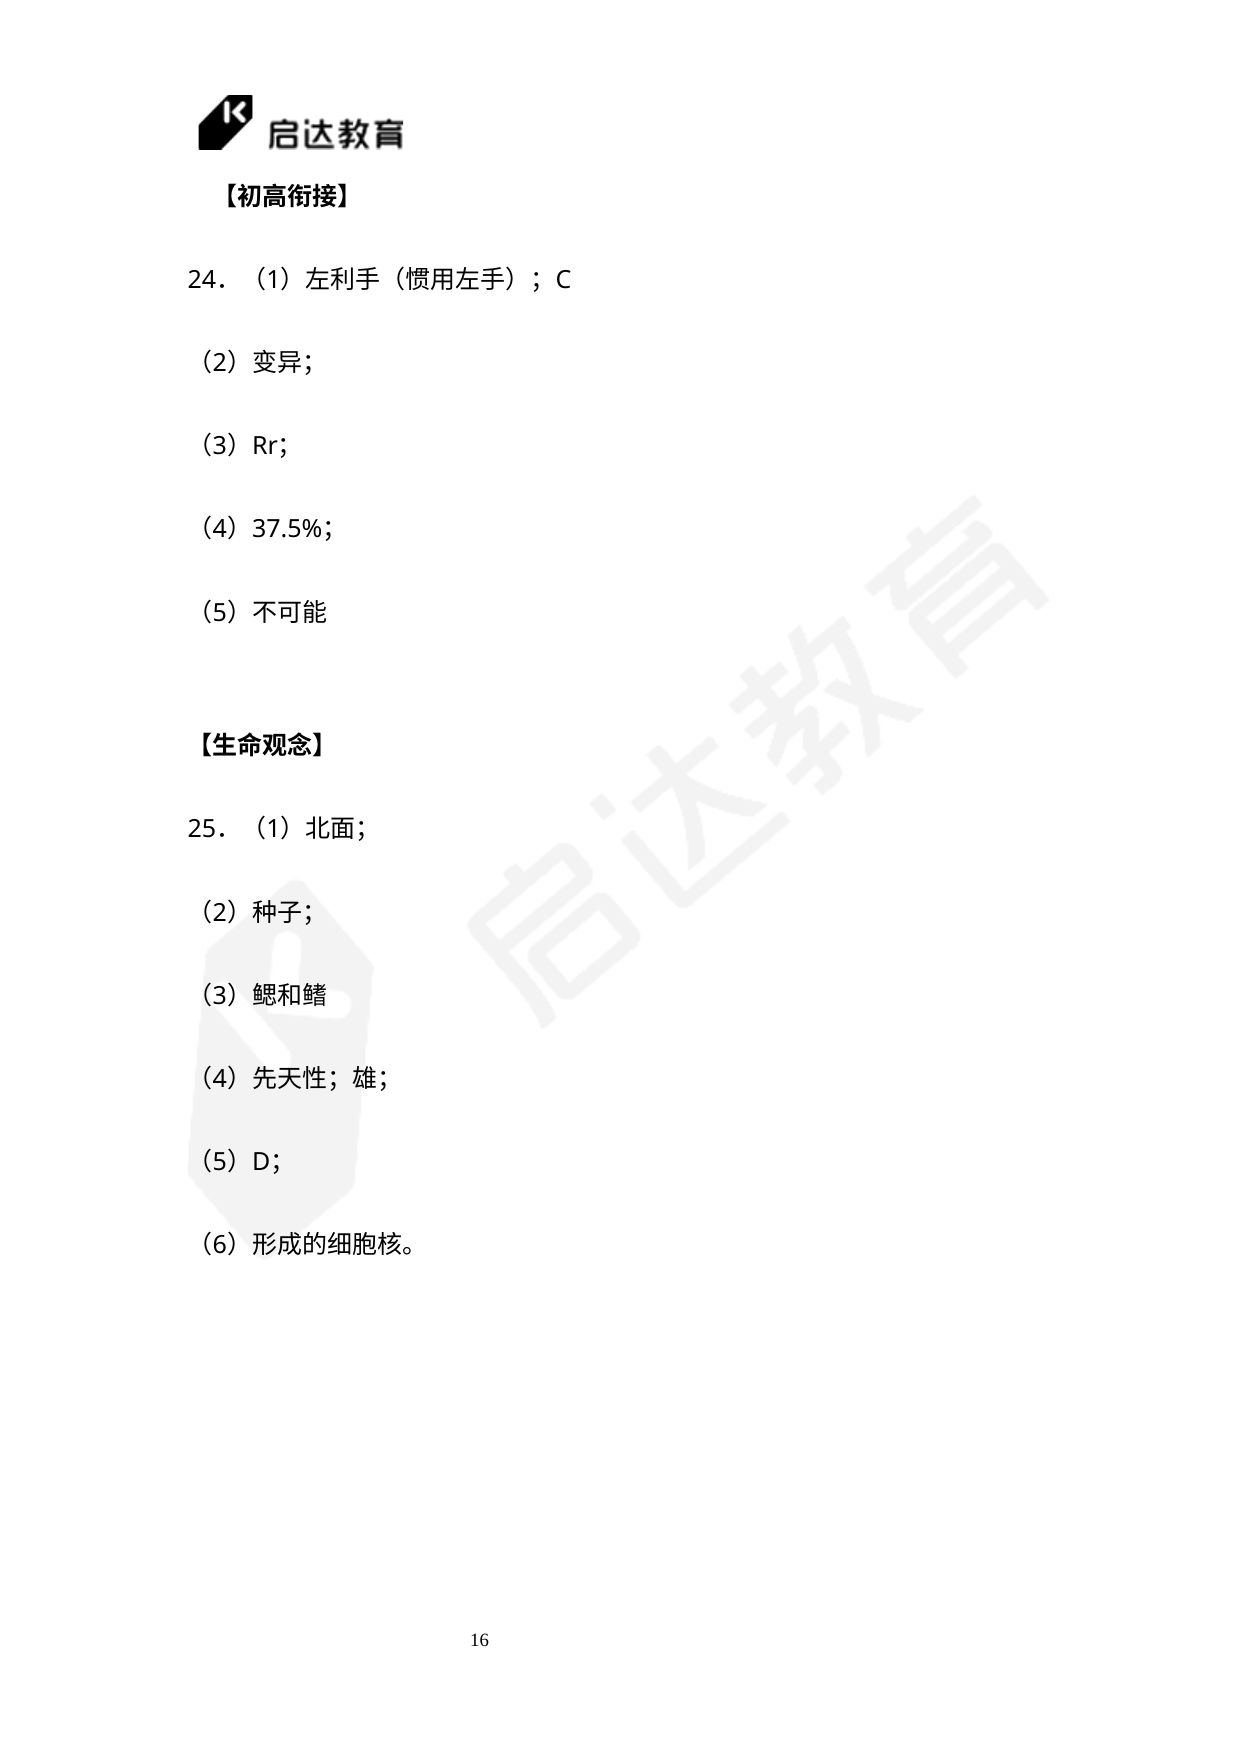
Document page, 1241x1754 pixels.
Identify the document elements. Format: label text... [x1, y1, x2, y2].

text （5）D； [187, 1127, 1053, 1192]
text 【生命观念】 [187, 711, 1053, 776]
text （3）鳃和鳍 [187, 961, 1053, 1026]
text （4）先天性；雄； [187, 1044, 1053, 1109]
text （6）形成的细胞核。 [187, 1210, 1053, 1275]
text 【初高衔接】 [187, 162, 1053, 227]
text （5）不可能 [187, 578, 1053, 643]
text 24．（1）左利手（惯用左手）；C [187, 245, 1053, 310]
text （4）37.5%； [187, 494, 1053, 559]
text （2）变异； [187, 328, 1053, 393]
text （2）种子； [187, 878, 1053, 943]
text 25．（1）北面； [187, 794, 1053, 859]
text （3）Rr； [187, 411, 1053, 476]
picture [198, 95, 404, 150]
